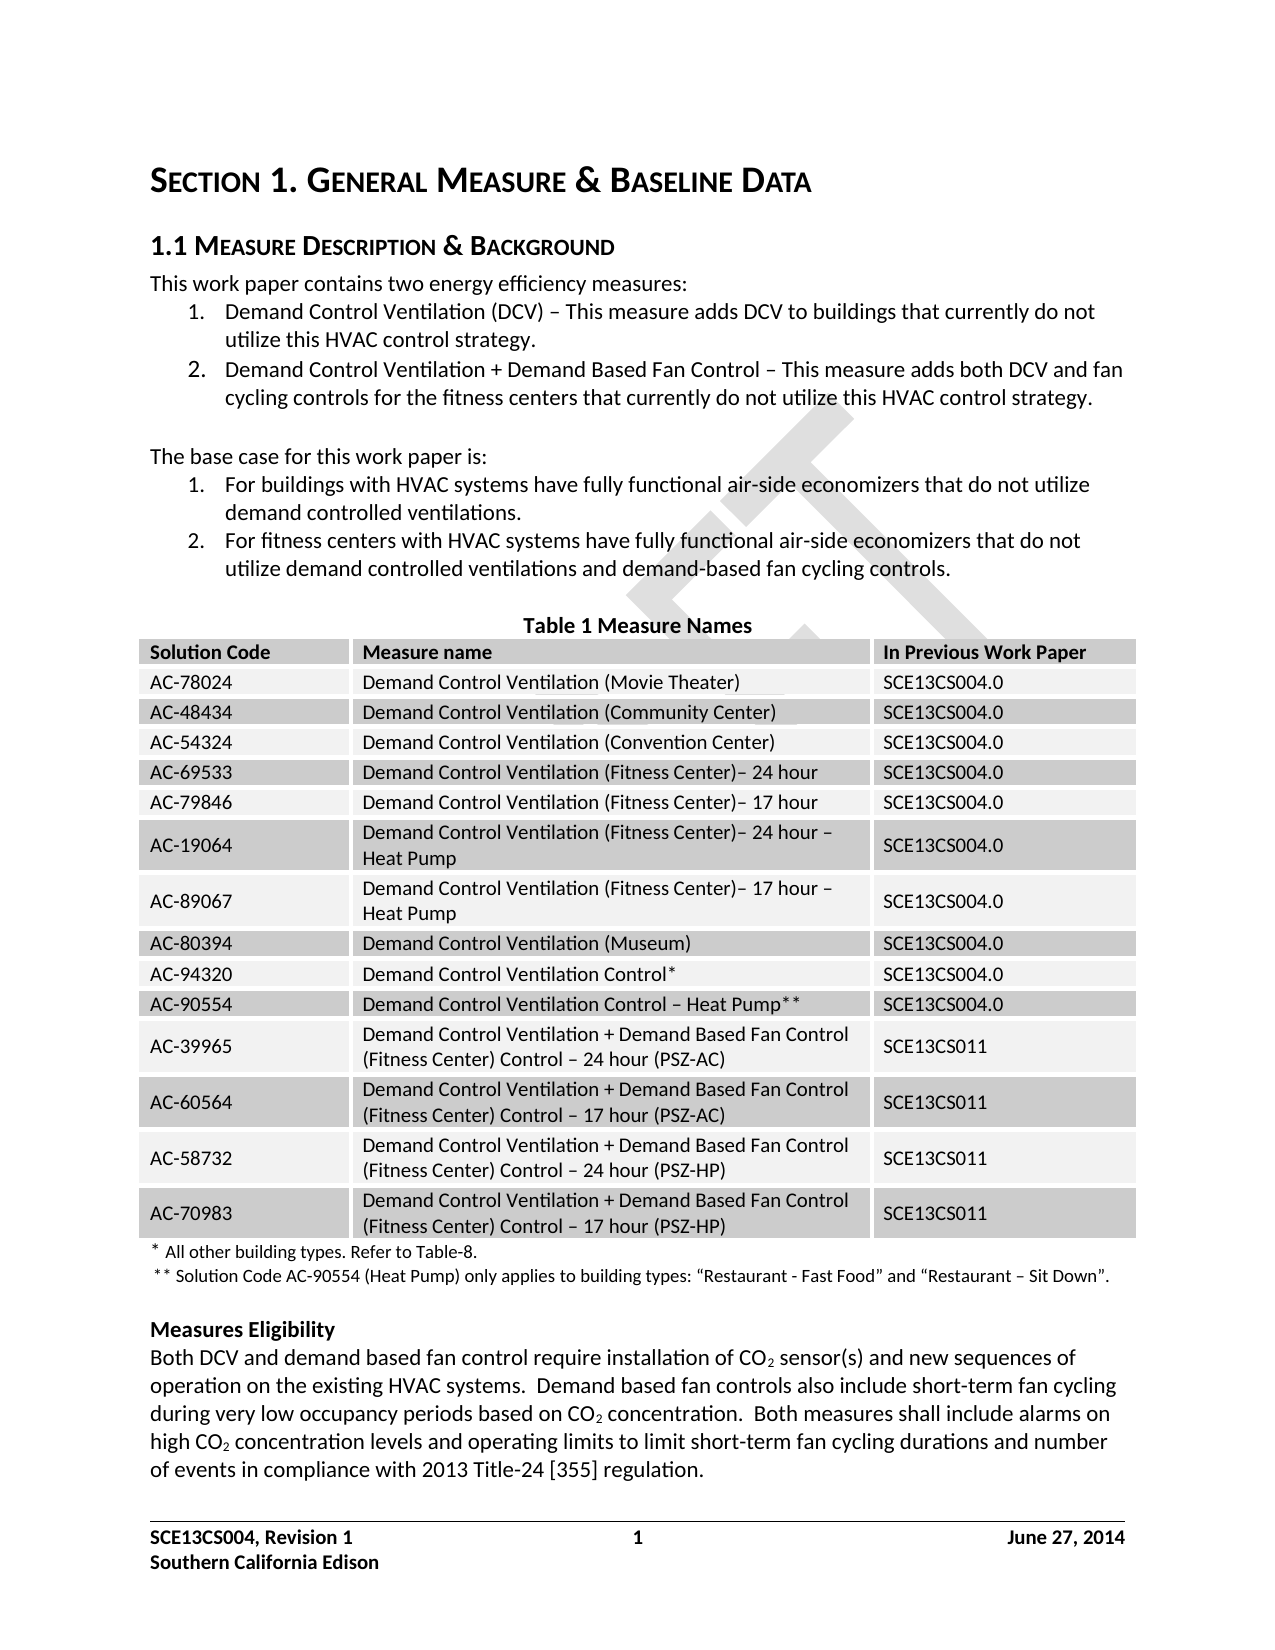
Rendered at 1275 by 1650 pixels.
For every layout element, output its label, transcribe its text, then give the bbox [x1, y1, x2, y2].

table_cell Demand Control Ventilation (Fitness Center)– 17 hour – Heat Pump [353, 875, 870, 926]
table_cell AC-60564 [139, 1077, 349, 1127]
table_cell AC-58732 [139, 1132, 349, 1183]
table_cell SCE13CS004.0 [874, 790, 1136, 815]
table_cell AC-90554 [139, 991, 349, 1016]
table_cell Demand Control Ventilation + Demand Based Fan Control (Fitness Center) Control – 24 hour (PSZ-HP) [353, 1132, 870, 1183]
table_cell SCE13CS004.0 [874, 699, 1136, 724]
table_cell Demand Control Ventilation Control* [353, 961, 870, 986]
table_cell SCE13CS011 [874, 1132, 1136, 1183]
table_cell SCE13CS011 [874, 1021, 1136, 1072]
text * All other building types. Refer to Table-8. [150, 1238, 1125, 1264]
list For buildings with HVAC systems have fully functional air-side economizers that do not utilize demand controlled ventilations. [187, 470, 1125, 526]
table_header Solution Code [139, 639, 349, 664]
table_cell Demand Control Ventilation (Community Center) [353, 699, 870, 724]
table_cell AC-78024 [139, 669, 349, 694]
table_cell SCE13CS004.0 [874, 991, 1136, 1016]
table_cell SCE13CS004.0 [874, 760, 1136, 785]
table_cell AC-39965 [139, 1021, 349, 1072]
table_cell AC-80394 [139, 931, 349, 956]
text ** Solution Code AC-90554 (Heat Pump) only applies to building types: “Restaurant - Fast Food” and “Restaurant – Sit Down”. [150, 1264, 1125, 1287]
table_header Measure name [353, 639, 870, 664]
table_cell Demand Control Ventilation + Demand Based Fan Control (Fitness Center) Control – 17 hour (PSZ-HP) [353, 1188, 870, 1238]
table_cell SCE13CS004.0 [874, 961, 1136, 986]
table_cell Demand Control Ventilation Control – Heat Pump** [353, 991, 870, 1016]
text Both DCV and demand based fan control require installation of CO2 sensor(s) and new sequences of operation on the existing HVAC systems. Demand based fan controls also include short-term fan cycling during very low occupancy periods based on CO2 concentration. Both measures shall include alarms on high CO2 concentration levels and operating limits to limit short-term fan cycling durations and number of events in compliance with 2013 Title-24 [355] regulation. [150, 1343, 1125, 1483]
table_cell SCE13CS004.0 [874, 875, 1136, 926]
table_cell AC-48434 [139, 699, 349, 724]
table_cell AC-70983 [139, 1188, 349, 1238]
table_cell Demand Control Ventilation + Demand Based Fan Control (Fitness Center) Control – 17 hour (PSZ-AC) [353, 1077, 870, 1127]
text Measures Eligibility [150, 1315, 1125, 1343]
table_cell AC-69533 [139, 760, 349, 785]
table_cell AC-94320 [139, 961, 349, 986]
table_cell Demand Control Ventilation + Demand Based Fan Control (Fitness Center) Control – 24 hour (PSZ-AC) [353, 1021, 870, 1072]
table_cell SCE13CS004.0 [874, 931, 1136, 956]
text This work paper contains two energy efficiency measures: [150, 269, 1125, 297]
table_cell Demand Control Ventilation (Museum) [353, 931, 870, 956]
table_cell SCE13CS004.0 [874, 820, 1136, 870]
table_cell AC-19064 [139, 820, 349, 870]
subtitle 1.1 Measure Description & Background [150, 227, 1125, 263]
list Demand Control Ventilation (DCV) – This measure adds DCV to buildings that currently do not utilize this HVAC control strategy. [187, 297, 1125, 353]
subtitle Section 1. General Measure & Baseline Data [150, 156, 1125, 202]
table_header In Previous Work Paper [874, 639, 1136, 664]
list Demand Control Ventilation + Demand Based Fan Control – This measure adds both DCV and fan cycling controls for the fitness centers that currently do not utilize this HVAC control strategy. [187, 353, 1125, 412]
table_cell SCE13CS011 [874, 1077, 1136, 1127]
text The base case for this work paper is: [150, 442, 1125, 470]
table_cell AC-54324 [139, 729, 349, 755]
table_cell AC-79846 [139, 790, 349, 815]
table_cell Demand Control Ventilation (Convention Center) [353, 729, 870, 755]
table_cell SCE13CS004.0 [874, 669, 1136, 694]
table_cell AC-89067 [139, 875, 349, 926]
table_cell SCE13CS011 [874, 1188, 1136, 1238]
text Table 1 Measure Names [150, 611, 1125, 639]
table_cell Demand Control Ventilation (Fitness Center)– 24 hour [353, 760, 870, 785]
list For fitness centers with HVAC systems have fully functional air-side economizers that do not utilize demand controlled ventilations and demand-based fan cycling controls. [187, 526, 1125, 582]
table_cell Demand Control Ventilation (Fitness Center)– 17 hour [353, 790, 870, 815]
table_cell Demand Control Ventilation (Movie Theater) [353, 669, 870, 694]
table_cell SCE13CS004.0 [874, 729, 1136, 755]
table_cell Demand Control Ventilation (Fitness Center)– 24 hour – Heat Pump [353, 820, 870, 870]
